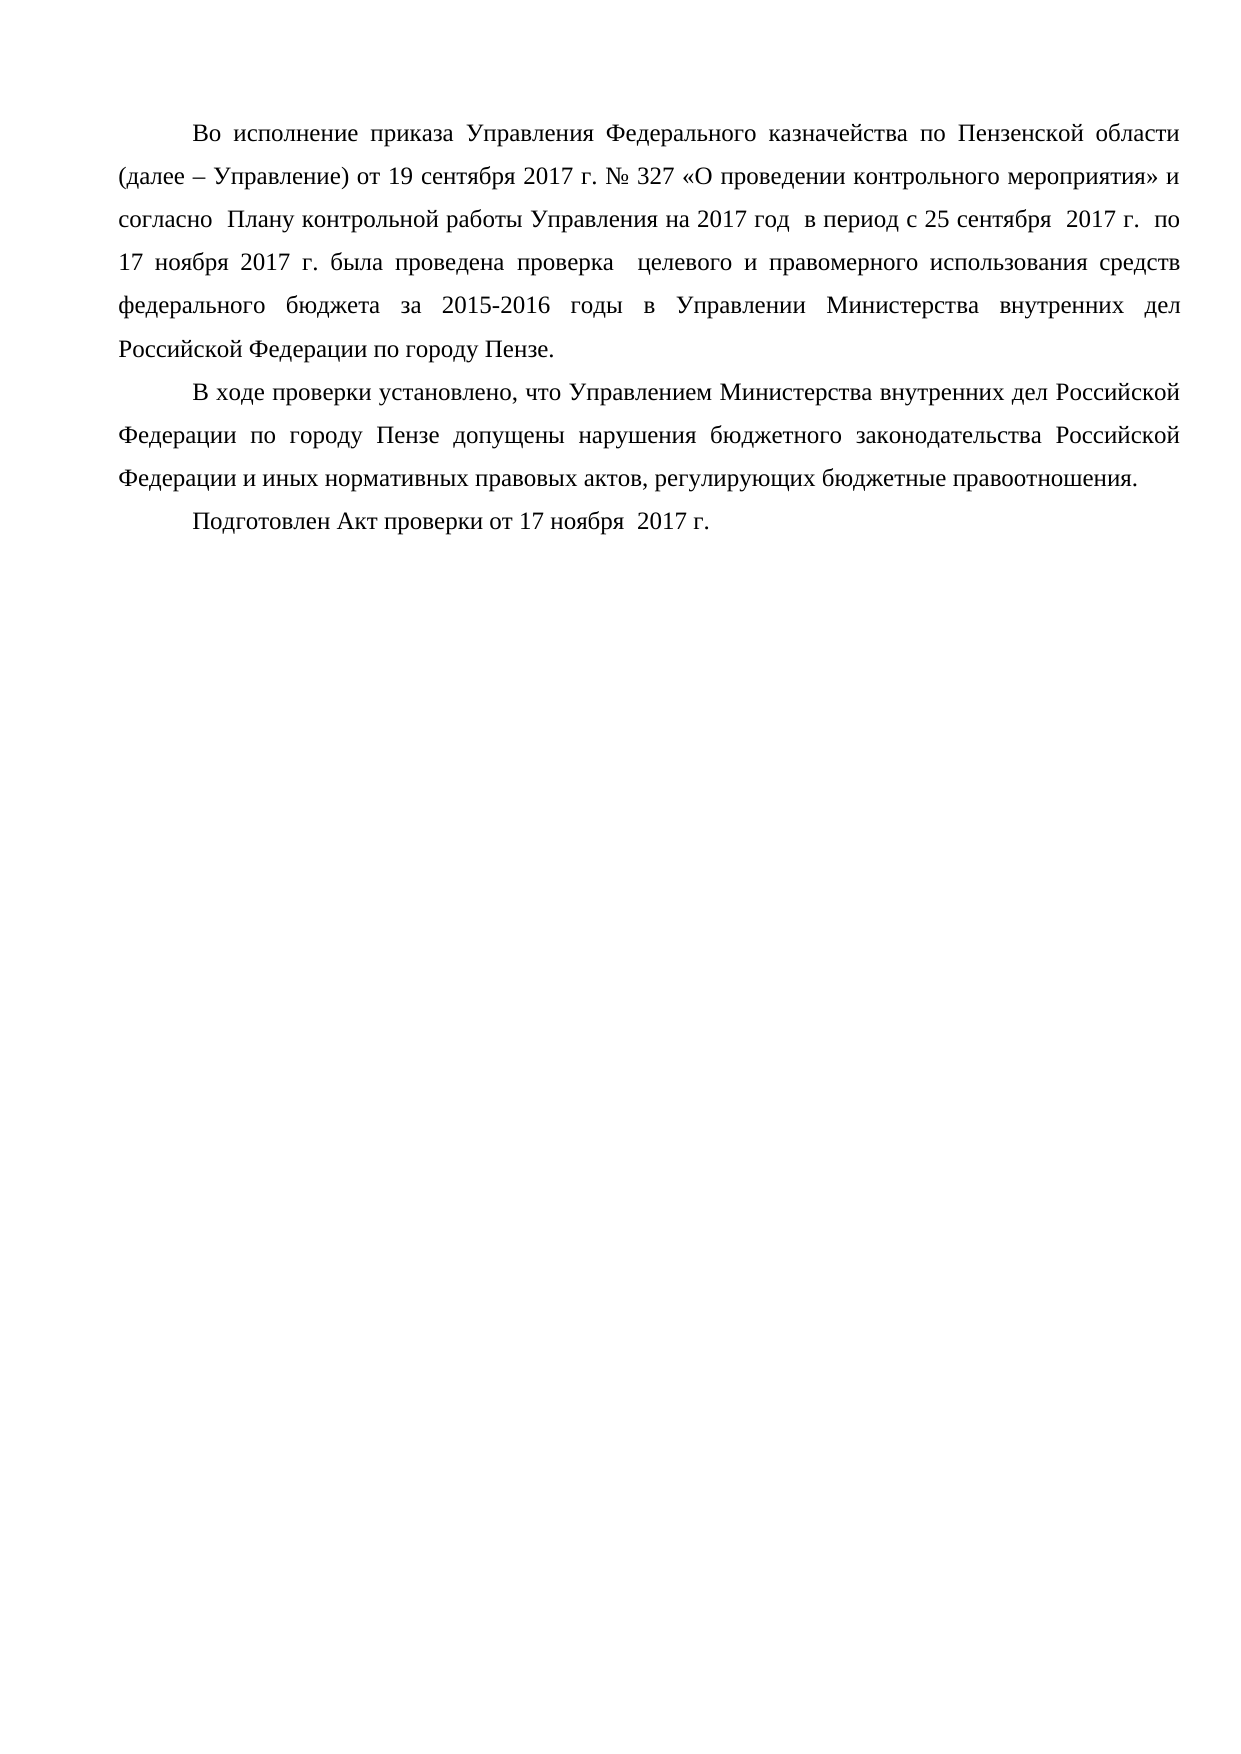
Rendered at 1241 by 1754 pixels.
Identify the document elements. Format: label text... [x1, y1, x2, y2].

text Во исполнение приказа Управления Федерального казначейства по Пензенской области (далее – Управление) от 19 сентября 2017 г. № 327 «О проведении контрольного мероприятия» и согласно Плану контрольной работы Управления на 2017 год в период с 25 сентября 2017 г. по 17 ноября 2017 г. была проведена проверка целевого и правомерного использования средств федерального бюджета за 2015-2016 годы в Управлении Министерства внутренних дел Российской Федерации по городу Пензе. [118, 118, 1181, 362]
text В ходе проверки установлено, что Управлением Министерства внутренних дел Российской Федерации по городу Пензе допущены нарушения бюджетного законодательства Российской Федерации и иных нормативных правовых актов, регулирующих бюджетные правоотношения. [118, 377, 1181, 492]
text Подготовлен Акт проверки от 17 ноября 2017 г. [118, 506, 1181, 535]
